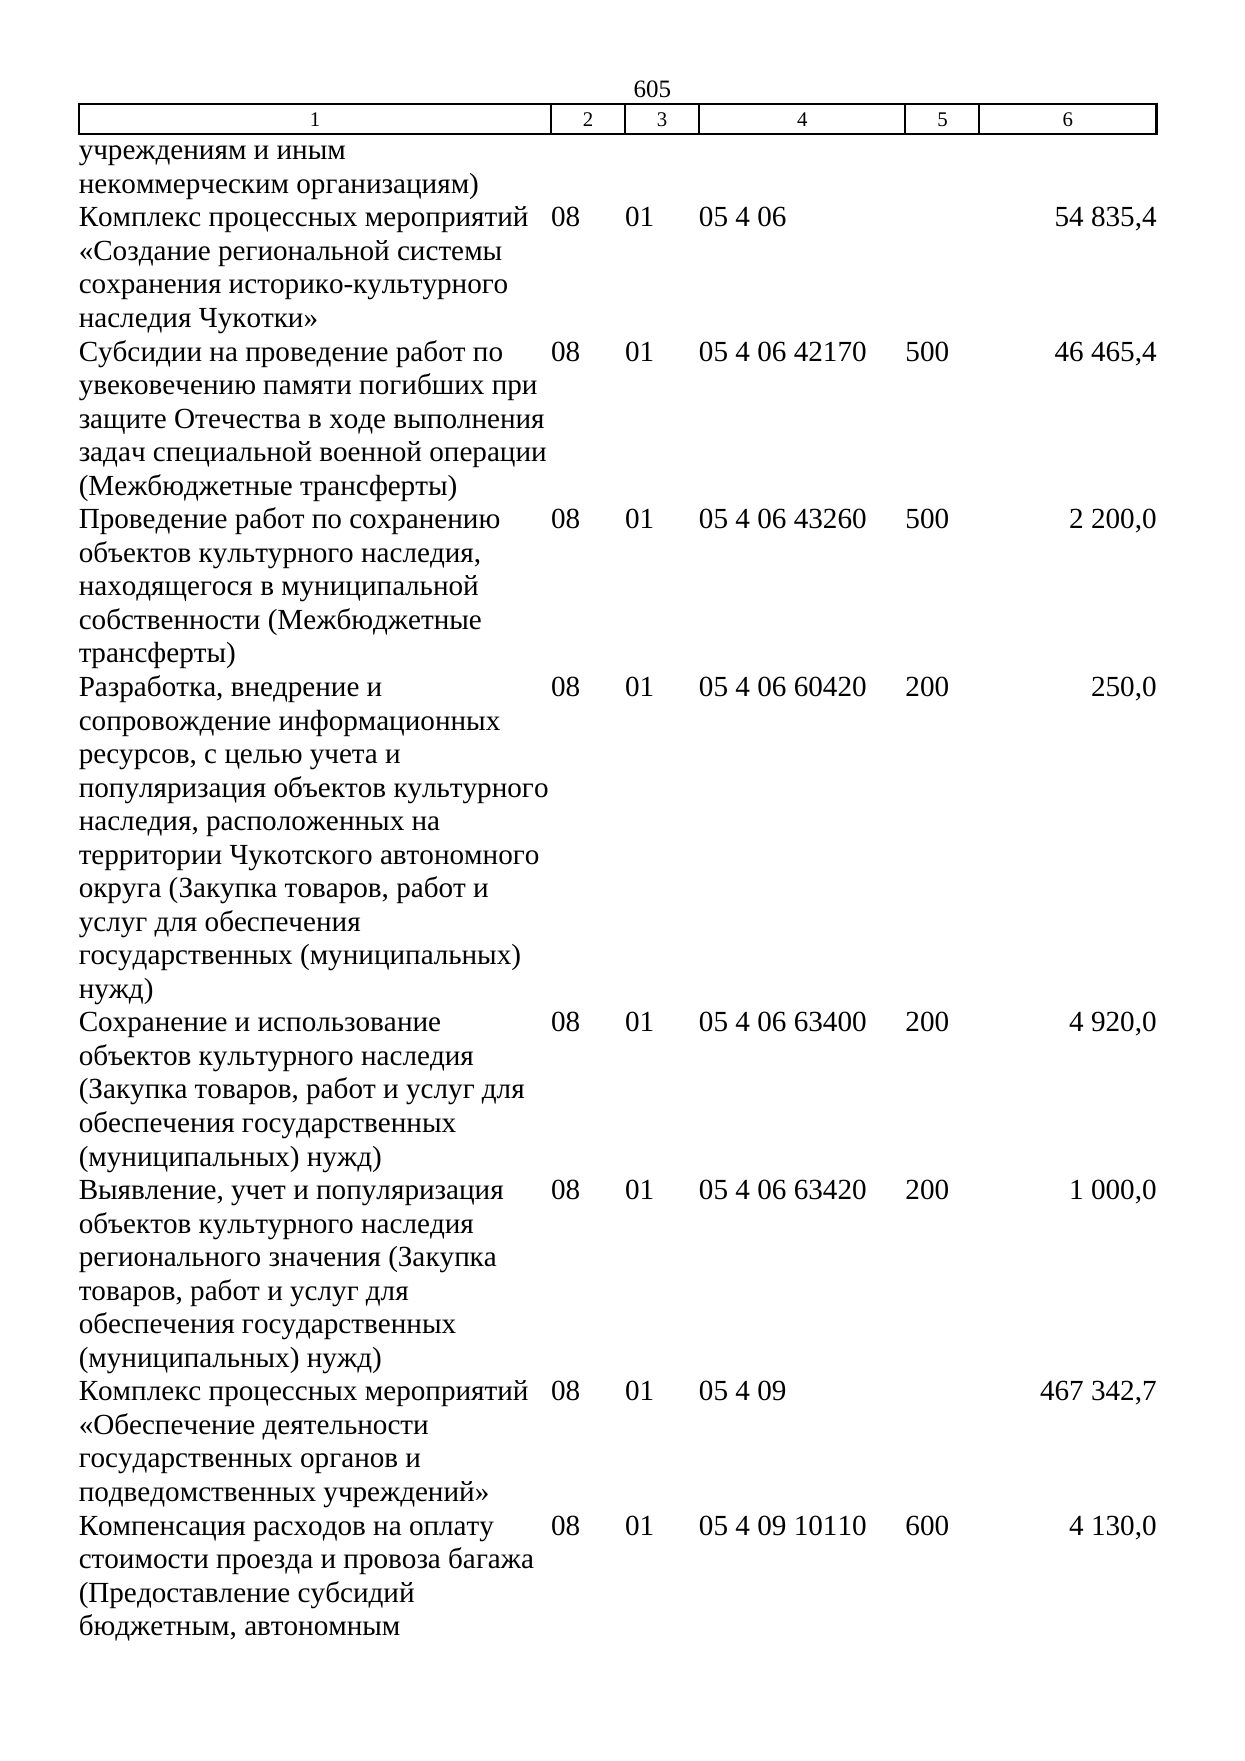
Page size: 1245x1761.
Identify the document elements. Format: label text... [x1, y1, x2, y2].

table_header 1 [80, 105, 550, 132]
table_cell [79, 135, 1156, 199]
table_header 5 [906, 105, 978, 132]
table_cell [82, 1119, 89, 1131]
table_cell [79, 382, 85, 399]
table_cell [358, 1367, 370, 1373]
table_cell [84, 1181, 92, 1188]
table_header 2 [552, 105, 624, 132]
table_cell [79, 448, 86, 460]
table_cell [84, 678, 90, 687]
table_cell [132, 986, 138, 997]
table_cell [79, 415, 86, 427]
table_header 3 [626, 105, 698, 132]
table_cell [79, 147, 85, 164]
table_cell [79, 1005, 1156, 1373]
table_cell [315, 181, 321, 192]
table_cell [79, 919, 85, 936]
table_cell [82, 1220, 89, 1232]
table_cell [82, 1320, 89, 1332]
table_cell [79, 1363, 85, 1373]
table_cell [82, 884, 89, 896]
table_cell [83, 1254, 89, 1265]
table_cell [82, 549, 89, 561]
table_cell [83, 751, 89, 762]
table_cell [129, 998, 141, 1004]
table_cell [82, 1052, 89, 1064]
table_header 6 [980, 105, 1155, 132]
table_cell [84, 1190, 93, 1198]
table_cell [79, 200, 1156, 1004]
table_header 4 [700, 105, 904, 132]
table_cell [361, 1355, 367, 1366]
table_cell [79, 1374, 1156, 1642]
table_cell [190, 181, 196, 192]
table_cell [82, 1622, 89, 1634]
